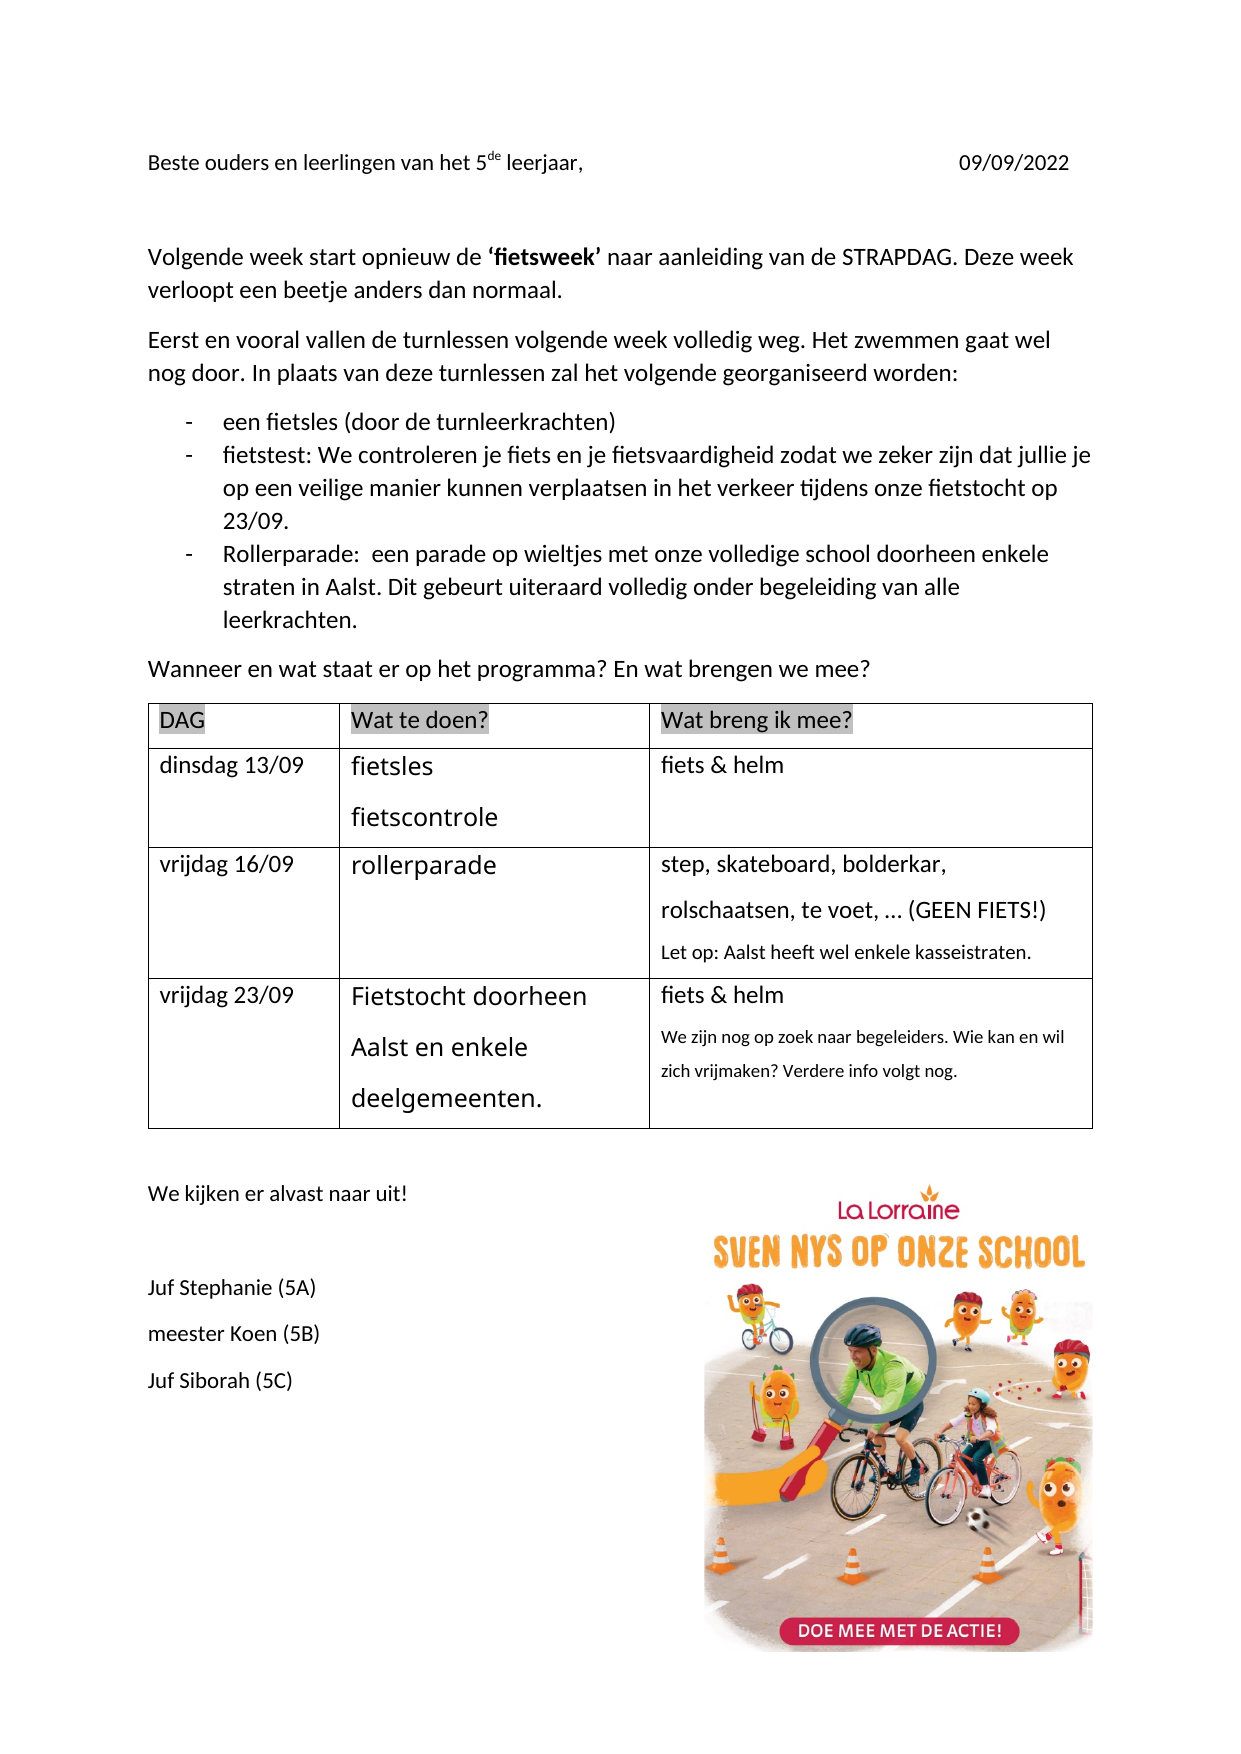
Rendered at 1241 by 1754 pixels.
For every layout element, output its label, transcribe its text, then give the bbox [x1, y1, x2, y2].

table_cell step, skateboard, bolderkar, rolschaatsen, te voet, … (GEEN FIETS!) Let op: Aalst heeft wel enkele kasseistraten. [650, 848, 1092, 978]
table_cell Fietstocht doorheen Aalst en enkele deelgemeenten. [340, 979, 649, 1128]
table_cell dinsdag 13/09 [149, 749, 339, 847]
text Volgende week start opnieuw de ‘fietsweek’ naar aanleiding van de STRAPDAG. Deze week verloopt een beetje anders dan normaal. [148, 241, 1093, 305]
table_cell fiets & helm We zijn nog op zoek naar begeleiders. Wie kan en wil zich vrijmaken? Verdere info volgt nog. [650, 979, 1092, 1128]
table_header DAG [149, 704, 339, 748]
text Wanneer en wat staat er op het programma? En wat brengen we mee? [148, 653, 1093, 684]
text meester Koen (5B) [148, 1319, 704, 1348]
table_cell vrijdag 16/09 [149, 848, 339, 978]
table_header Wat te doen? [340, 704, 649, 748]
list een fietsles (door de turnleerkrachten) [185, 406, 1093, 437]
text Eerst en vooral vallen de turnlessen volgende week volledig weg. Het zwemmen gaat wel nog door. In plaats van deze turnlessen zal het volgende georganiseerd worden: [148, 324, 1093, 387]
list Rollerparade: een parade op wieltjes met onze volledige school doorheen enkele straten in Aalst. Dit gebeurt uiteraard volledig onder begeleiding van alle leerkrachten. [185, 538, 1093, 634]
table_cell vrijdag 23/09 [149, 979, 339, 1128]
text Juf Stephanie (5A) [148, 1273, 704, 1301]
picture [704, 1180, 1093, 1652]
table_cell fiets & helm [650, 749, 1092, 847]
table_cell rollerparade [340, 848, 649, 978]
text Beste ouders en leerlingen van het 5de leerjaar, 09/09/2022 [148, 148, 1093, 176]
table_cell fietsles fietscontrole [340, 749, 649, 847]
text Juf Siborah (5C) [148, 1366, 704, 1394]
table_header Wat breng ik mee? [650, 704, 1092, 748]
text We kijken er alvast naar uit! [148, 1179, 1093, 1207]
list fietstest: We controleren je fiets en je fietsvaardigheid zodat we zeker zijn dat jullie je op een veilige manier kunnen verplaatsen in het verkeer tijdens onze fietstocht op 23/09. [185, 439, 1093, 536]
